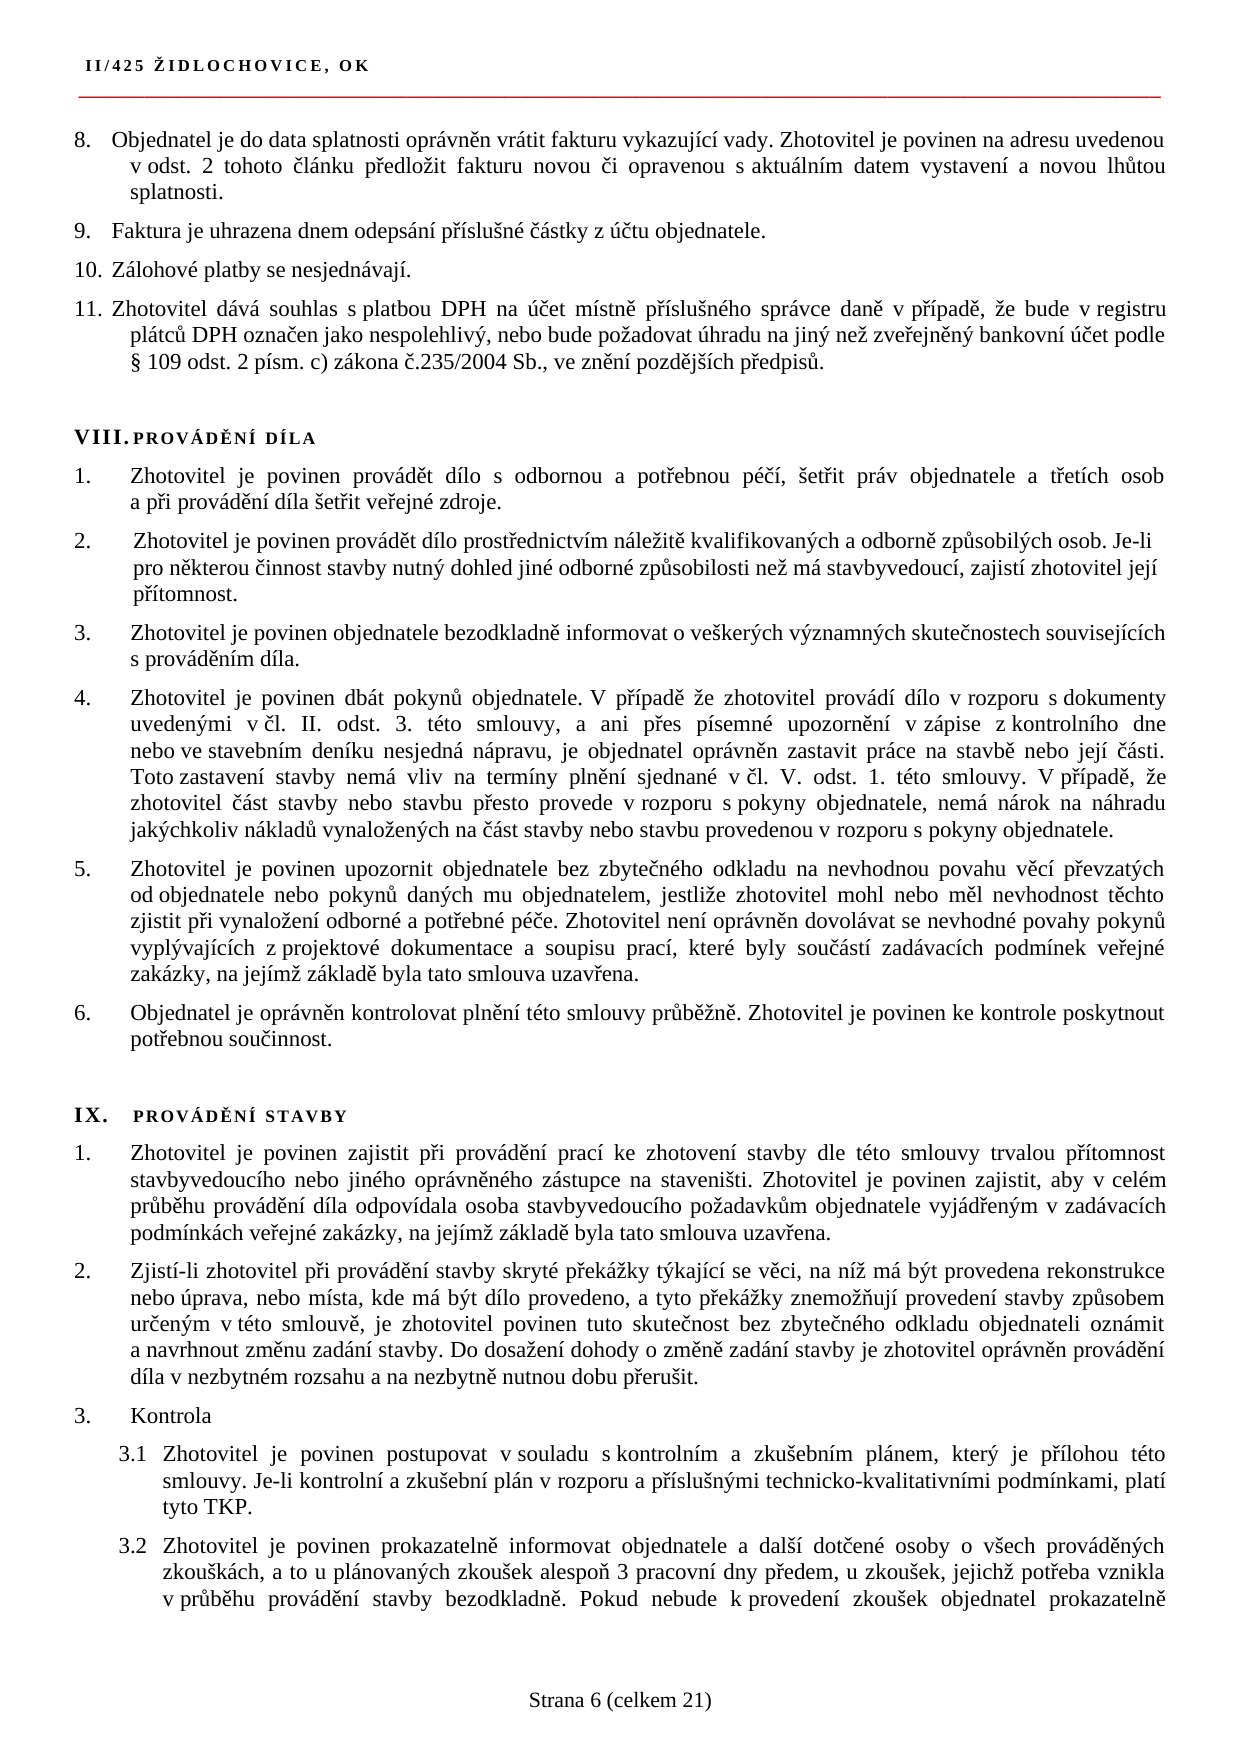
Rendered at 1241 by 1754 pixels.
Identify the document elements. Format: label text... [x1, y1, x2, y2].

list Faktura je uhrazena dnem odepsání příslušné částky z účtu objednatele. [74, 217, 1166, 244]
list Zhotovitel je povinen dbát pokynů objednatele. V případě že zhotovitel provádí dílo v rozporu s dokumenty uvedenými v čl. II. odst. 3. této smlouvy, a ani přes písemné upozornění v zápise z kontrolního dne nebo ve stavebním deníku nesjedná nápravu, je objednatel oprávněn zastavit práce na stavbě nebo její části. Toto zastavení stavby nemá vliv na termíny plnění sjednané v čl. V. odst. 1. této smlouvy. V případě, že zhotovitel část stavby nebo stavbu přesto provede v rozporu s pokyny objednatele, nemá nárok na náhradu jakýchkoliv nákladů vynaložených na část stavby nebo stavbu provedenou v rozporu s pokyny objednatele. [74, 684, 1166, 842]
list Zhotovitel je povinen upozornit objednatele bez zbytečného odkladu na nevhodnou povahu věcí převzatých od objednatele nebo pokynů daných mu objednatelem, jestliže zhotovitel mohl nebo měl nevhodnost těchto zjistit při vynaložení odborné a potřebné péče. Zhotovitel není oprávněn dovolávat se nevhodné povahy pokynů vyplývajících z projektové dokumentace a soupisu prací, které byly součástí zadávacích podmínek veřejné zakázky, na jejímž základě byla tato smlouva uzavřena. [74, 854, 1166, 986]
list Zhotovitel je povinen zajistit při provádění prací ke zhotovení stavby dle této smlouvy trvalou přítomnost stavbyvedoucího nebo jiného oprávněného zástupce na staveništi. Zhotovitel je povinen zajistit, aby v celém průběhu provádění díla odpovídala osoba stavbyvedoucího požadavkům objednatele vyjádřeným v zadávacích podmínkách veřejné zakázky, na jejímž základě byla tato smlouva uzavřena. [74, 1139, 1166, 1245]
list Zhotovitel je povinen provádět dílo s odbornou a potřebnou péčí, šetřit práv objednatele a třetích osob a při provádění díla šetřit veřejné zdroje. [74, 462, 1166, 515]
list Zhotovitel je povinen postupovat v souladu s kontrolním a zkušebním plánem, který je přílohou této smlouvy. Je-li kontrolní a zkušební plán v rozporu a příslušnými technicko-kvalitativními podmínkami, platí tyto TKP. [118, 1441, 1166, 1519]
list Objednatel je oprávněn kontrolovat plnění této smlouvy průběžně. Zhotovitel je povinen ke kontrole poskytnout potřebnou součinnost. [74, 999, 1166, 1052]
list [118, 1532, 1166, 1611]
list provádění stavby [74, 1102, 1166, 1127]
list Zálohové platby se nesjednávají. [74, 256, 1166, 282]
list Zjistí-li zhotovitel při provádění stavby skryté překážky týkající se věci, na níž má být provedena rekonstrukce nebo úprava, nebo místa, kde má být dílo provedeno, a tyto překážky znemožňují provedení stavby způsobem určeným v této smlouvě, je zhotovitel povinen tuto skutečnost bez zbytečného odkladu objednateli oznámit a navrhnout změnu zadání stavby. Do dosažení dohody o změně zadání stavby je zhotovitel oprávněn provádění díla v nezbytném rozsahu a na nezbytně nutnou dobu přerušit. [74, 1257, 1166, 1389]
list Zhotovitel dává souhlas s platbou DPH na účet místně příslušného správce daně v případě, že bude v registru plátců DPH označen jako nespolehlivý, nebo bude požadovat úhradu na jiný než zveřejněný bankovní účet podle § 109 odst. 2 písm. c) zákona č.235/2004 Sb., ve znění pozdějších předpisů. [74, 295, 1166, 374]
list Kontrola [74, 1402, 1166, 1428]
list provádění díla [74, 424, 1166, 449]
list Objednatel je do data splatnosti oprávněn vrátit fakturu vykazující vady. Zhotovitel je povinen na adresu uvedenou v odst. 2 tohoto článku předložit fakturu novou či opravenou s aktuálním datem vystavení a novou lhůtou splatnosti. [74, 126, 1166, 205]
list Zhotovitel je povinen provádět dílo prostřednictvím náležitě kvalifikovaných a odborně způsobilých osob. Je-li pro některou činnost stavby nutný dohled jiné odborné způsobilosti než má stavbyvedoucí, zajistí zhotovitel její přítomnost. [74, 527, 1166, 606]
list Zhotovitel je povinen objednatele bezodkladně informovat o veškerých významných skutečnostech souvisejících s prováděním díla. [74, 619, 1166, 671]
